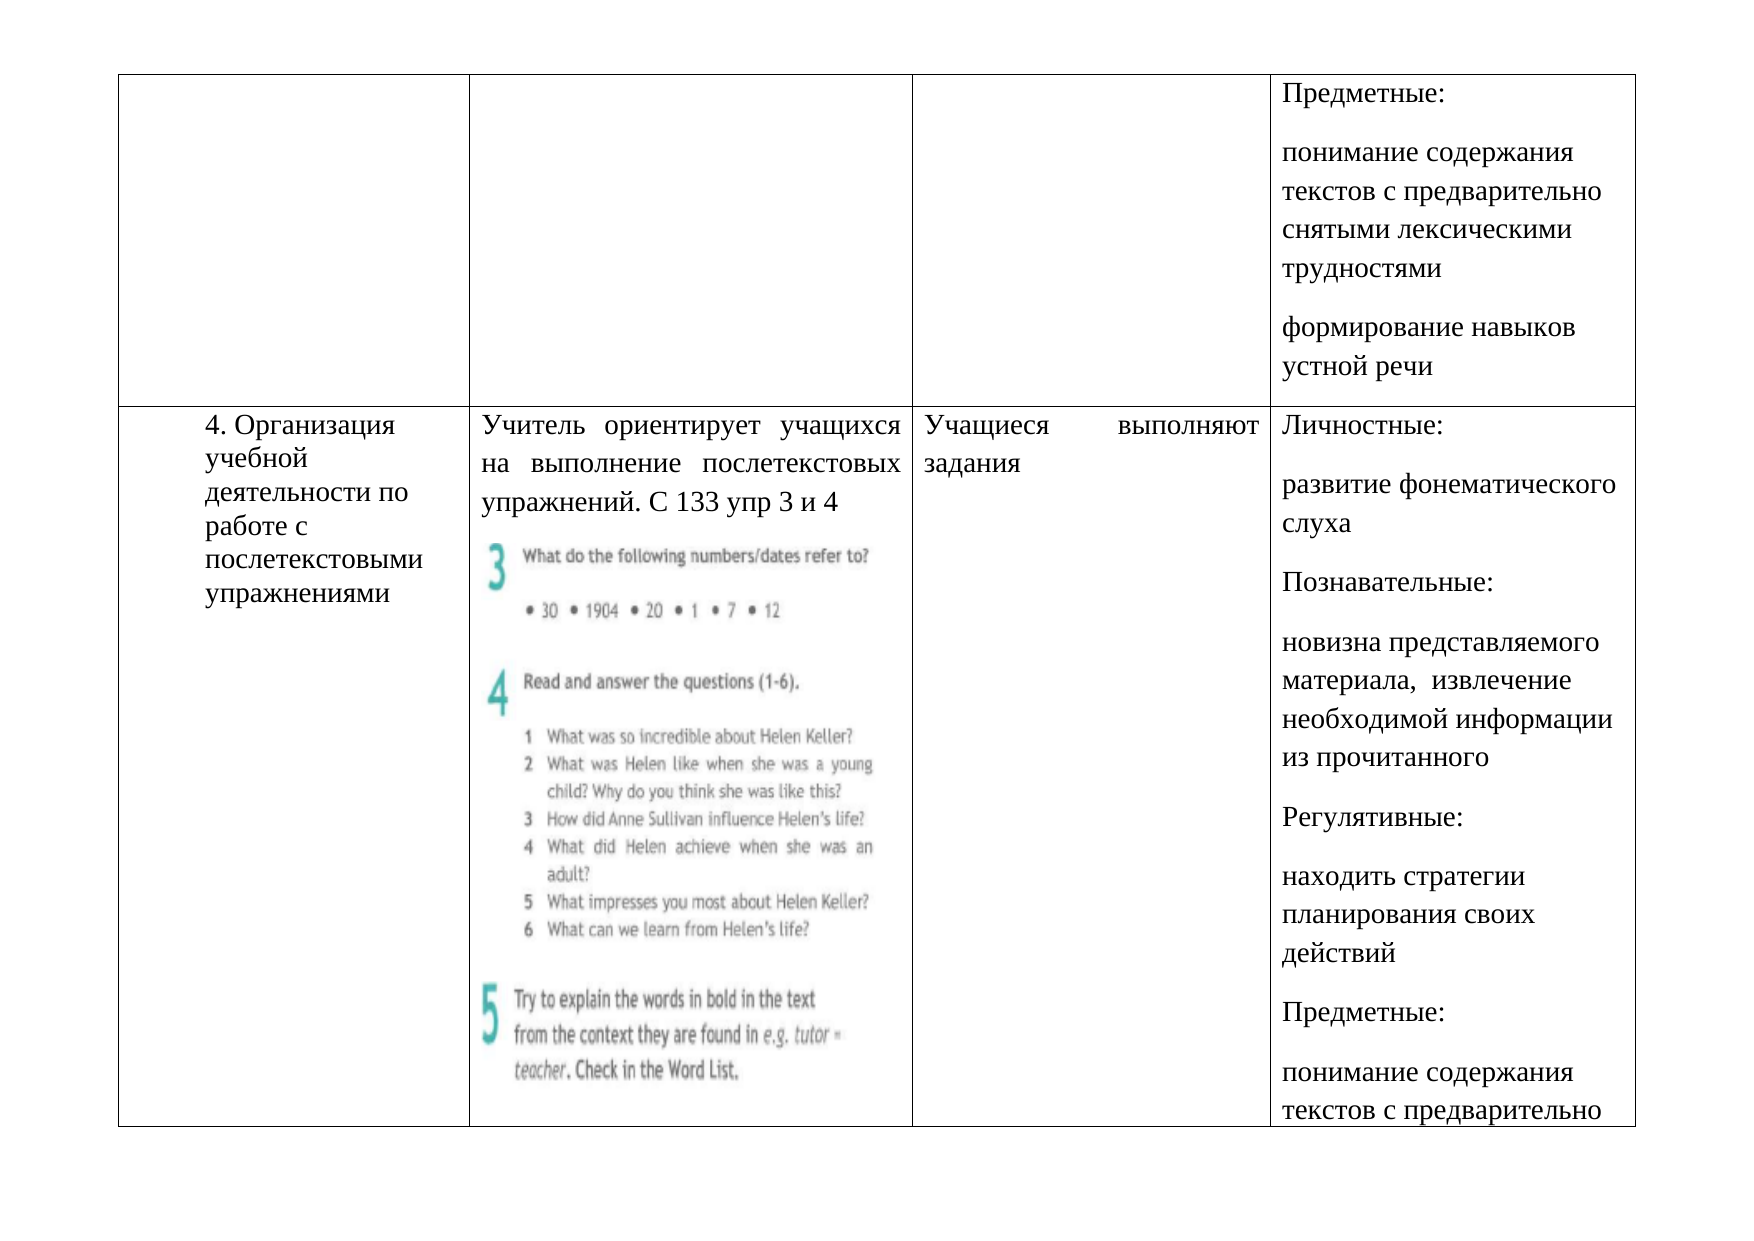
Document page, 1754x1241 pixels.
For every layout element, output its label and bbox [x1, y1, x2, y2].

table_cell [913, 75, 1270, 406]
table_cell [1271, 75, 1635, 406]
table_cell [913, 407, 1270, 1126]
table_cell [470, 75, 912, 406]
table_cell [119, 75, 469, 406]
table_cell [470, 407, 912, 1126]
table_cell [119, 407, 469, 1126]
table_cell [1271, 407, 1635, 1126]
picture [481, 981, 858, 1096]
picture [481, 543, 892, 956]
